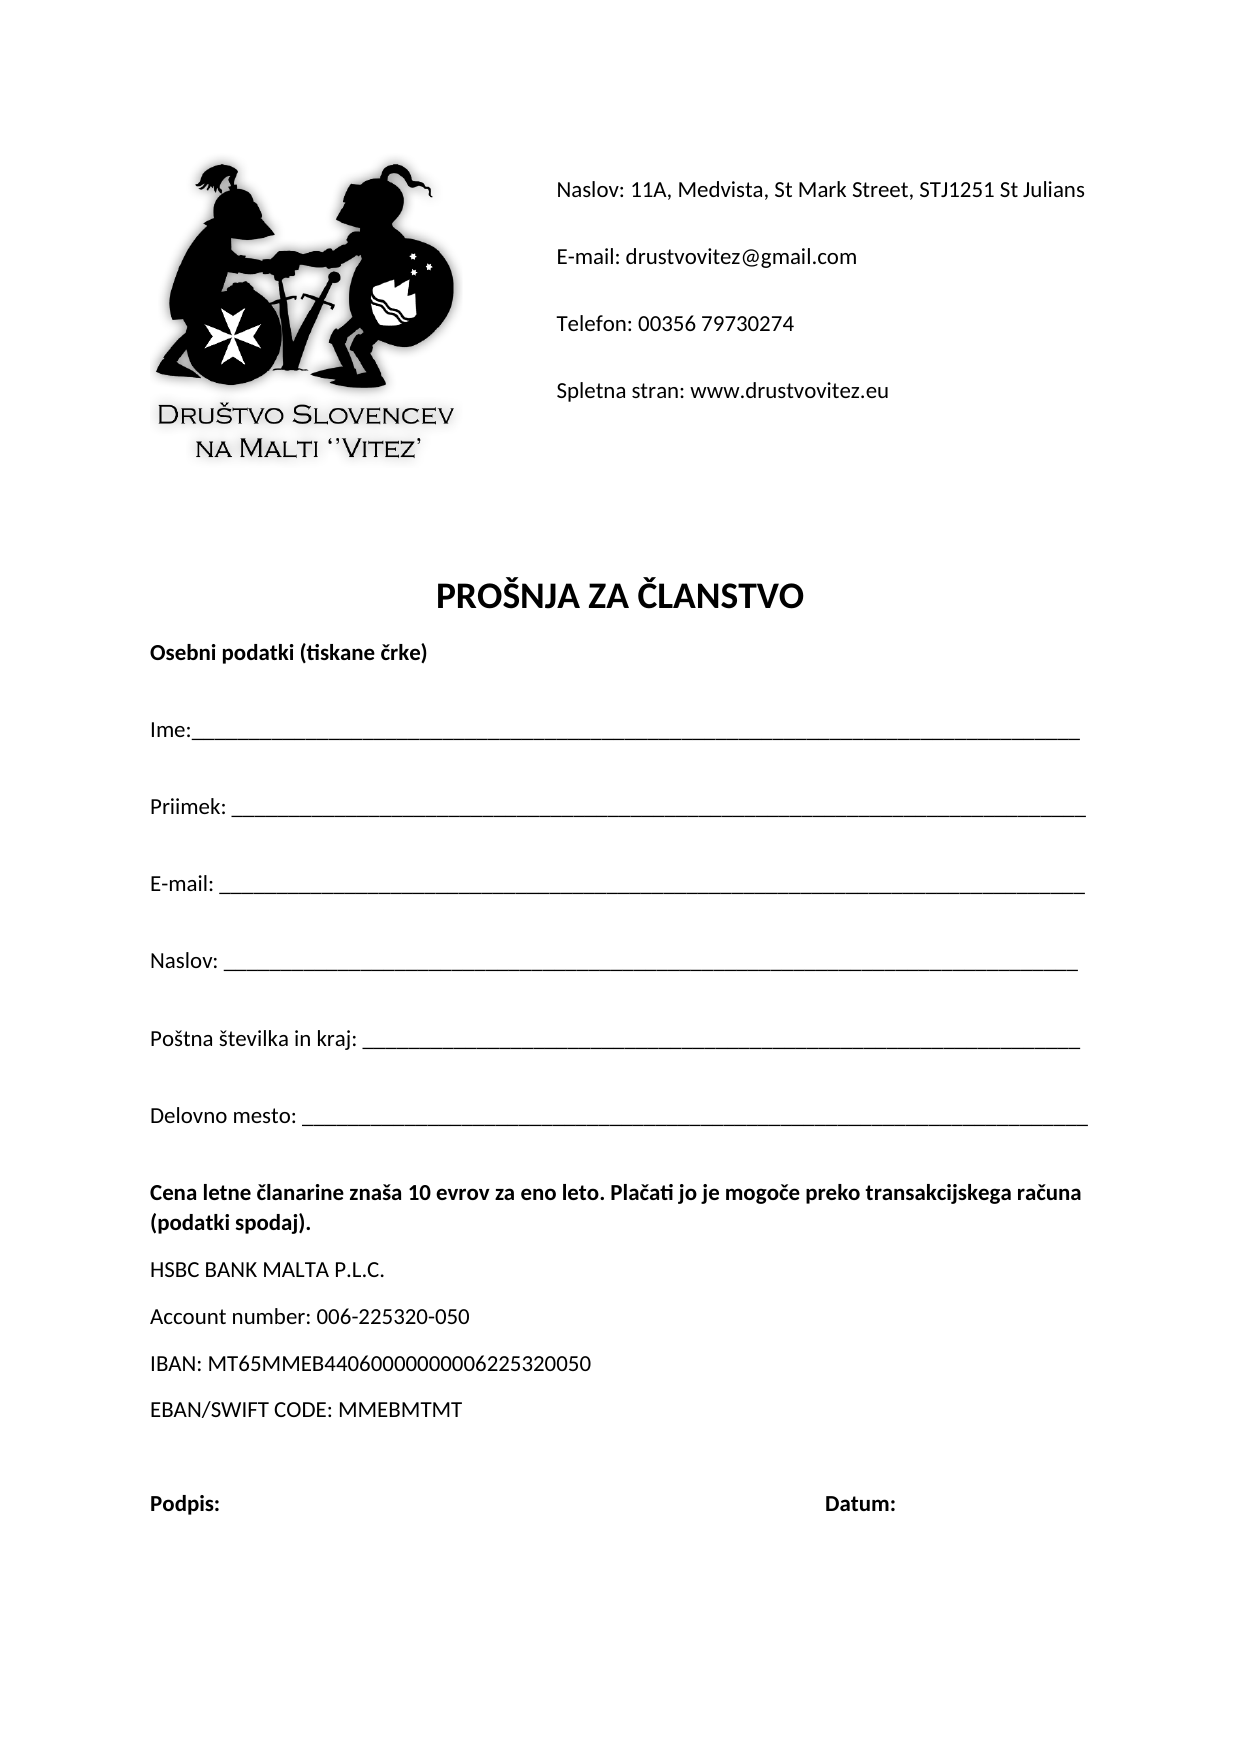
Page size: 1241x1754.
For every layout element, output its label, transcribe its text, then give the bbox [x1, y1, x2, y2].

text PROŠNJA ZA ČLANSTVO [150, 572, 1090, 618]
text HSBC BANK MALTA P.L.C. [150, 1255, 1090, 1283]
text Naslov: ___________________________________________________________________________ [150, 947, 1090, 1005]
text Naslov: 11A, Medvista, St Mark Street, STJ1251 St Julians [463, 175, 1090, 203]
text Ime:______________________________________________________________________________ [150, 685, 1090, 773]
text Delovno mesto: _____________________________________________________________________ [150, 1101, 1090, 1129]
text IBAN: MT65MMEB44060000000006225320050 [150, 1349, 1090, 1377]
text Spletna stran: www.drustvovitez.eu [463, 376, 1090, 404]
text Priimek: ___________________________________________________________________________ [150, 792, 1090, 851]
text Osebni podatki (tiskane črke) [150, 638, 1090, 666]
text Poštna številka in kraj: _______________________________________________________________ [150, 1024, 1090, 1082]
text Telefon: 00356 79730274 [463, 309, 1090, 337]
text Podpis: Datum: [150, 1489, 1090, 1517]
text EBAN/SWIFT CODE: MMEBMTMT [150, 1396, 1090, 1423]
text Account number: 006-225320-050 [150, 1302, 1090, 1330]
text E-mail: drustvovitez@gmail.com [463, 242, 1090, 270]
picture [150, 150, 463, 468]
text E-mail: ____________________________________________________________________________ [150, 869, 1090, 928]
text Cena letne članarine znaša 10 evrov za eno leto. Plačati jo je mogoče preko transakcijskega računa (podatki spodaj). [150, 1148, 1090, 1236]
